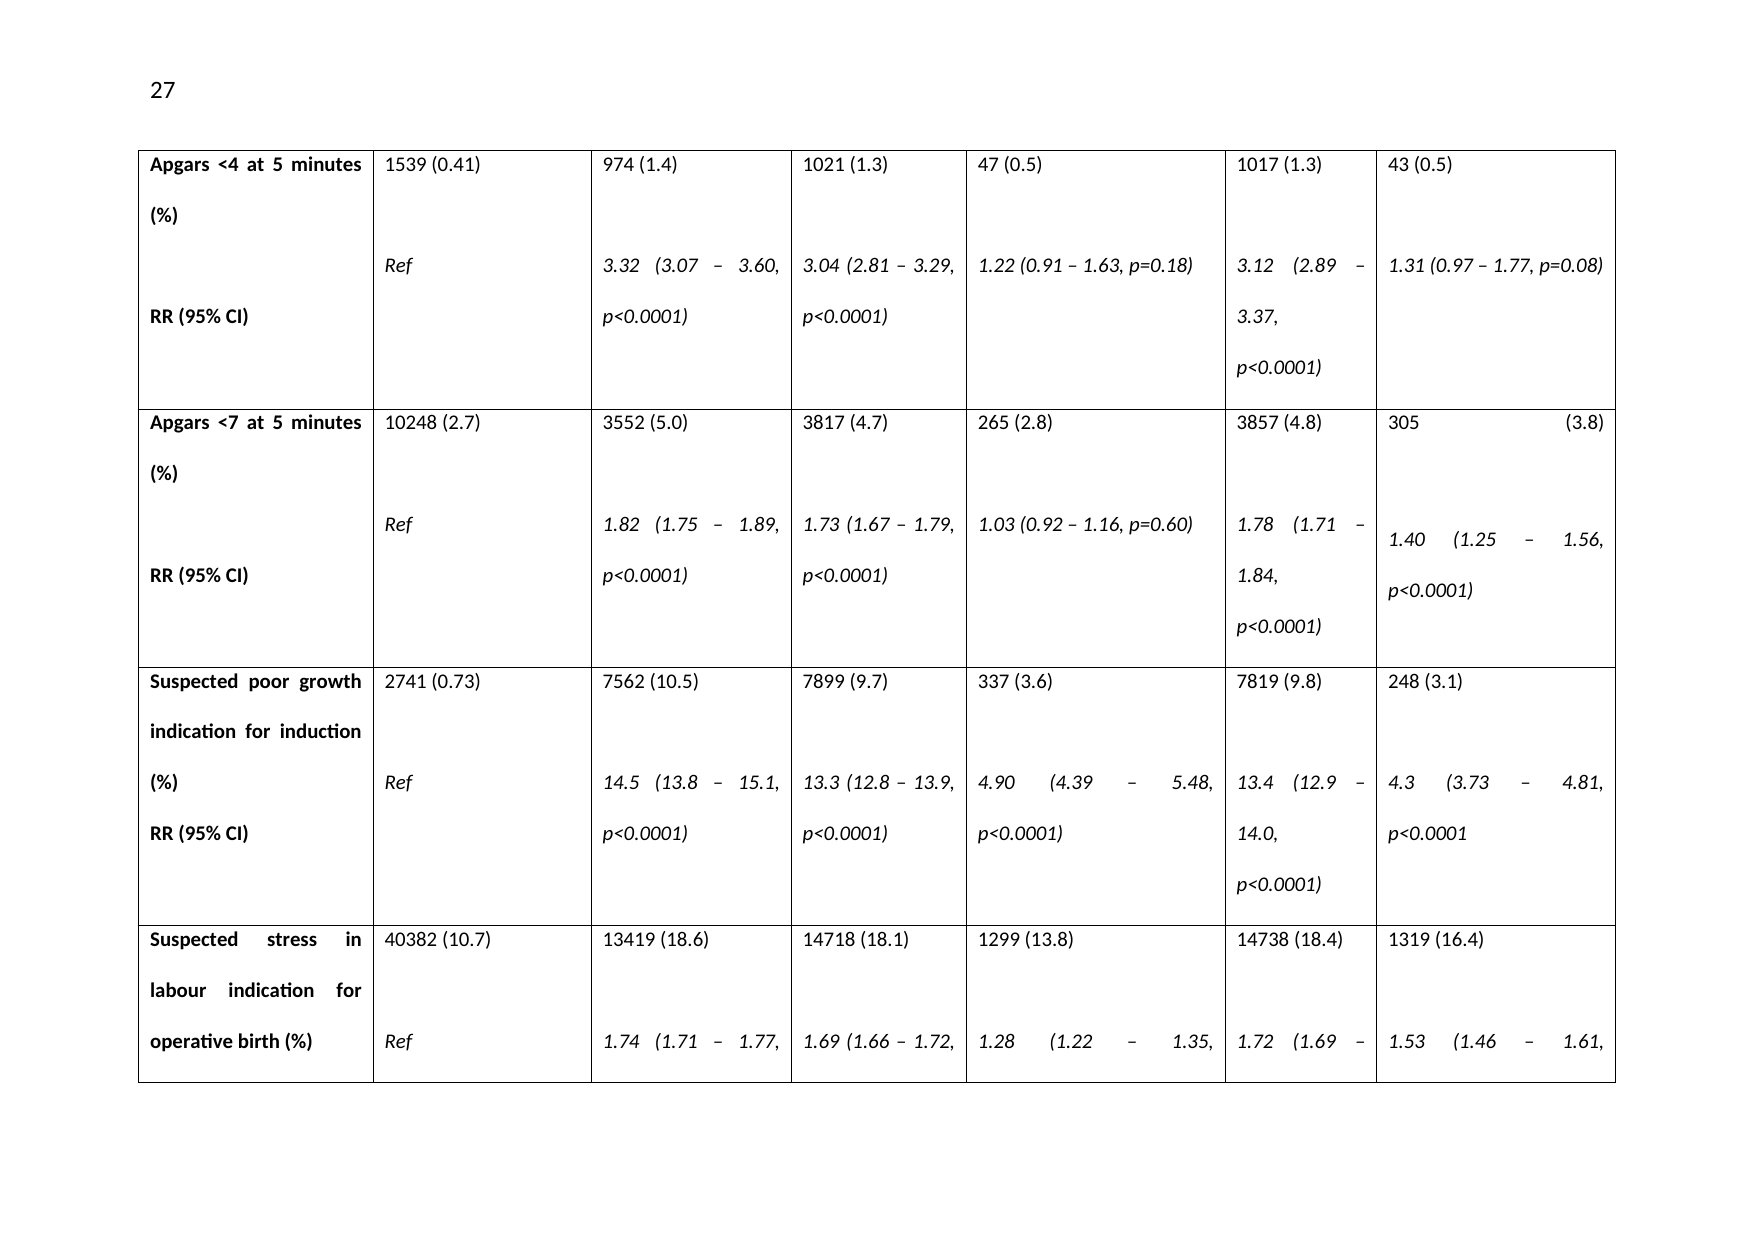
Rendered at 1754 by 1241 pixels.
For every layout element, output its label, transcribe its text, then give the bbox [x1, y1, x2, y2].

table_cell 265 (2.8) 1.03 (0.92 – 1.16, p=0.60) [967, 410, 1225, 667]
table_cell 43 (0.5) 1.31 (0.97 – 1.77, p=0.08) [1377, 151, 1615, 408]
table_cell 40382 (10.7) Ref [374, 926, 591, 1082]
table_cell 3552 (5.0) 1.82 (1.75 – 1.89, p<0.0001) [592, 410, 791, 667]
table_cell 337 (3.6) 4.90 (4.39 – 5.48, p<0.0001) [967, 668, 1225, 925]
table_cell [792, 926, 966, 1082]
table_cell 1539 (0.41) Ref [374, 151, 591, 408]
table_cell 974 (1.4) 3.32 (3.07 – 3.60, p<0.0001) [592, 151, 791, 408]
table_cell Suspected poor growth indication for induction (%) RR (95% CI) [139, 668, 373, 925]
table_cell 1021 (1.3) 3.04 (2.81 – 3.29, p<0.0001) [792, 151, 966, 408]
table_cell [592, 926, 791, 1082]
table_cell Apgars <7 at 5 minutes (%) RR (95% CI) [139, 410, 373, 667]
table_cell 305 (3.8) 1.40 (1.25 – 1.56, p<0.0001) [1377, 410, 1615, 667]
table_cell 1017 (1.3) 3.12 (2.89 – 3.37, p<0.0001) [1226, 151, 1376, 408]
table_cell 7819 (9.8) 13.4 (12.9 – 14.0, p<0.0001) [1226, 668, 1376, 925]
table_cell 7899 (9.7) 13.3 (12.8 – 13.9, p<0.0001) [792, 668, 966, 925]
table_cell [1226, 926, 1376, 1082]
table_cell 3817 (4.7) 1.73 (1.67 – 1.79, p<0.0001) [792, 410, 966, 667]
table_cell Apgars <4 at 5 minutes (%) RR (95% CI) [139, 151, 373, 408]
table_cell 248 (3.1) 4.3 (3.73 – 4.81, p<0.0001 [1377, 668, 1615, 925]
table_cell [967, 926, 1225, 1082]
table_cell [139, 926, 373, 1082]
table_cell 2741 (0.73) Ref [374, 668, 591, 925]
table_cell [1377, 926, 1615, 1082]
table_cell 10248 (2.7) Ref [374, 410, 591, 667]
table_cell 3857 (4.8) 1.78 (1.71 – 1.84, p<0.0001) [1226, 410, 1376, 667]
table_cell 7562 (10.5) 14.5 (13.8 – 15.1, p<0.0001) [592, 668, 791, 925]
table_cell 47 (0.5) 1.22 (0.91 – 1.63, p=0.18) [967, 151, 1225, 408]
